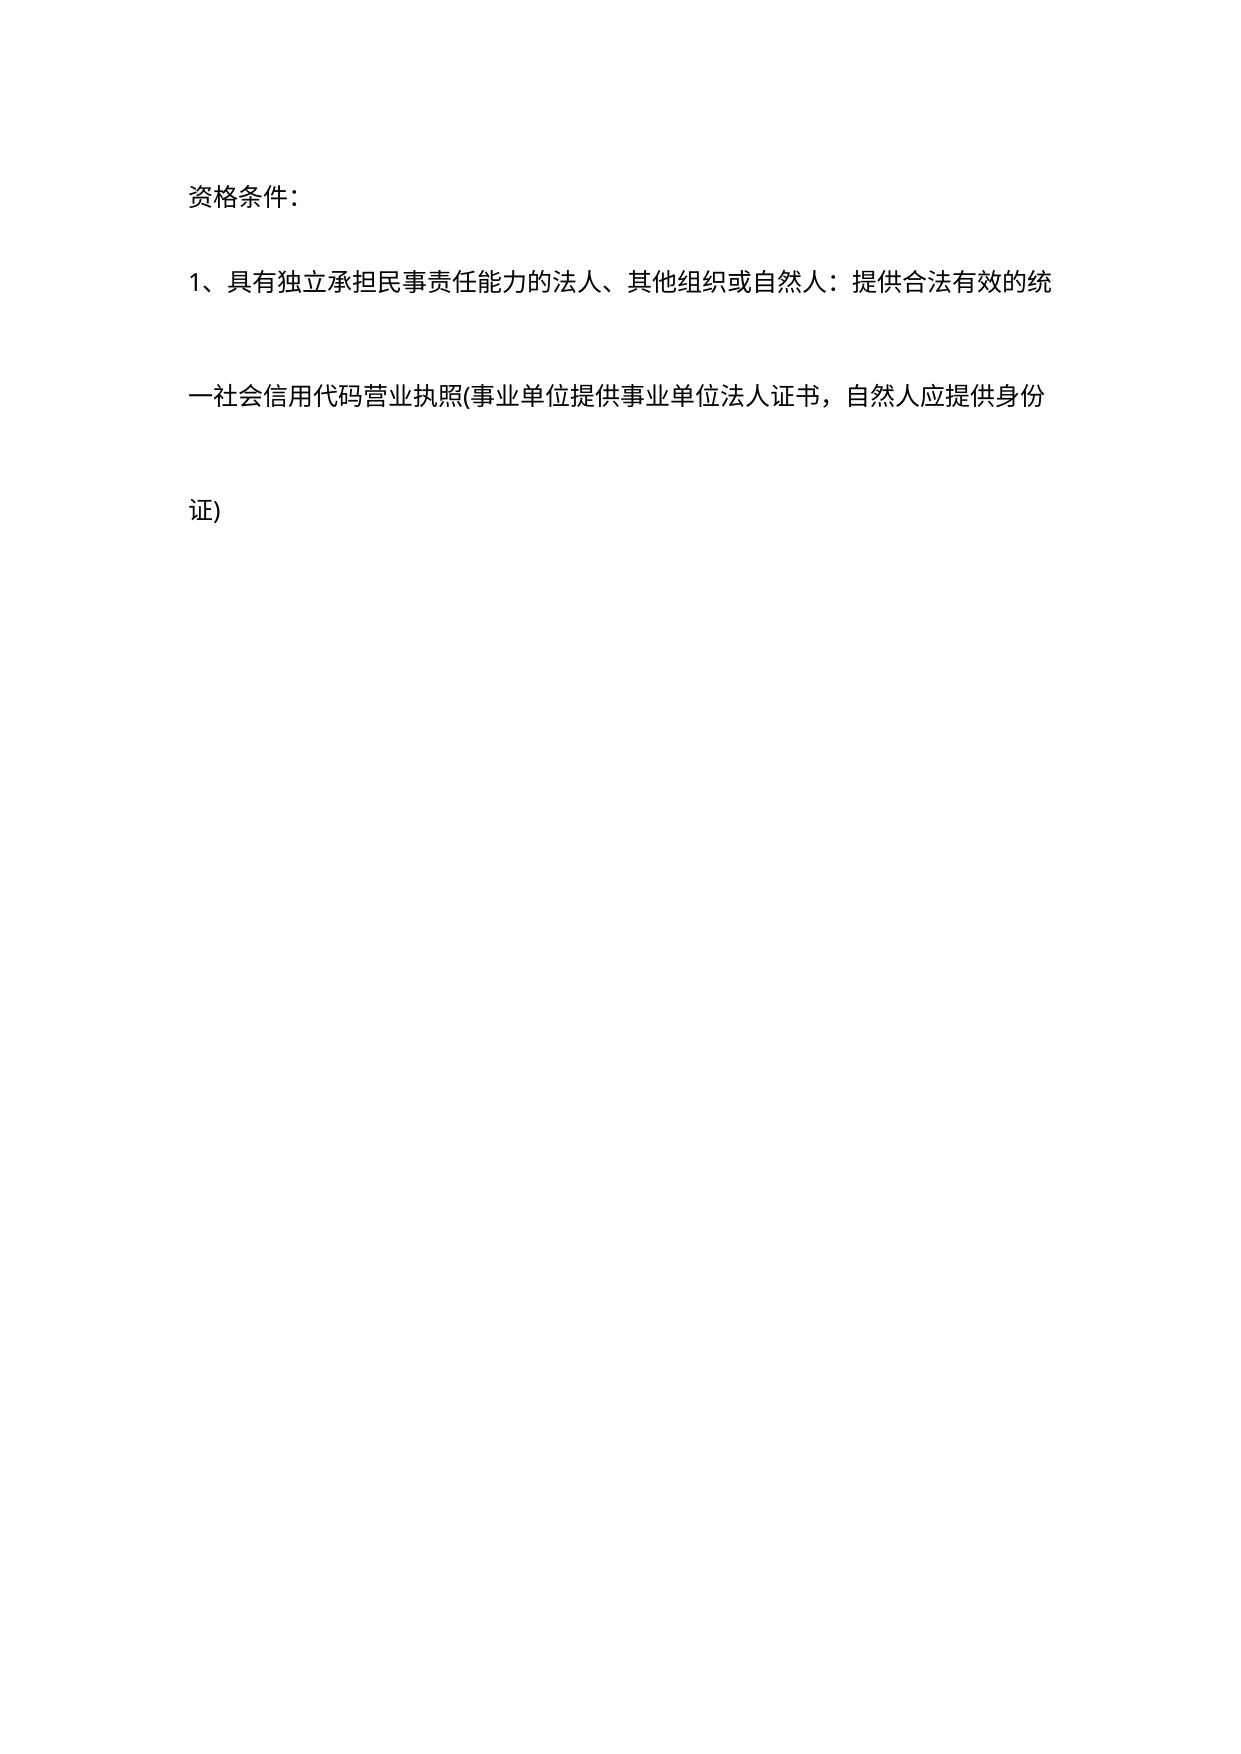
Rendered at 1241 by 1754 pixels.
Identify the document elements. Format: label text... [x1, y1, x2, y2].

text 资格条件： [188, 162, 1052, 229]
text 1、具有独立承担民事责任能力的法人、其他组织或自然人：提供合法有效的统一社会信用代码营业执照(事业单位提供事业单位法人证书，自然人应提供身份证) [188, 247, 1052, 542]
